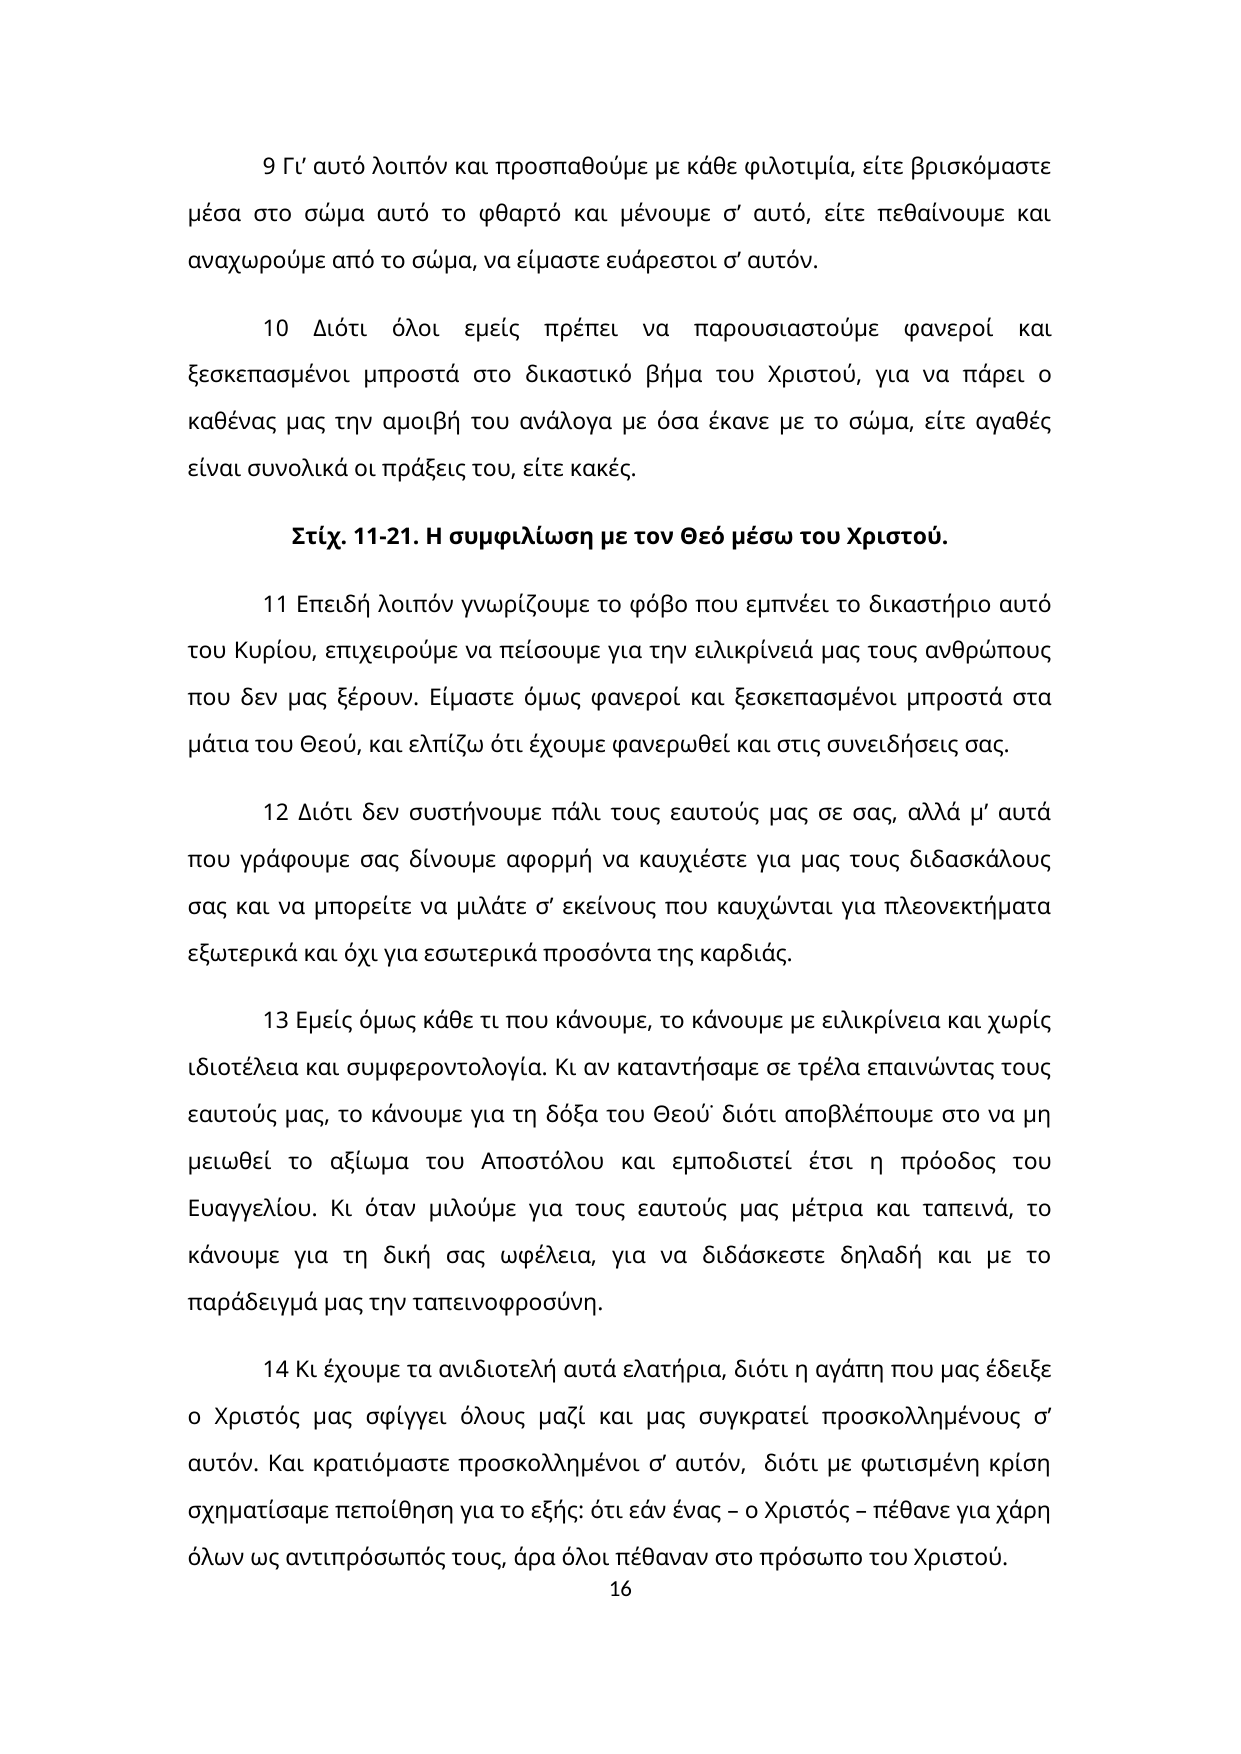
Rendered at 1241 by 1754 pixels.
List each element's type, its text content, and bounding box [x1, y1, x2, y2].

text Στίχ. 11-21. Η συμφιλίωση με τον Θεό μέσω του Χριστού. [187, 520, 1053, 551]
text 11 Επειδή λοιπόν γνωρίζουμε το φόβο που εμπνέει το δικαστήριο αυτό του Κυρίου, επιχειρούμε να πείσουμε για την ειλικρίνειά μας τους ανθρώπους που δεν μας ξέρουν. Είμαστε όμως φανεροί και ξεσκεπασμένοι μπροστά στα μάτια του Θεού, και ελπίζω ότι έχουμε φανερωθεί και στις συνειδήσεις σας. [187, 587, 1053, 759]
text 9 Γι’ αυτό λοιπόν και προσπαθούμε με κάθε φιλοτιμία, είτε βρισκόμαστε μέσα στο σώμα αυτό το φθαρτό και μένουμε σ’ αυτό, είτε πεθαίνουμε και αναχωρούμε από το σώμα, να είμαστε ευάρεστοι σ’ αυτόν. [187, 150, 1053, 275]
text 10 Διότι όλοι εμείς πρέπει να παρουσιαστούμε φανεροί και ξεσκεπασμένοι μπροστά στο δικαστικό βήμα του Χριστού, για να πάρει ο καθένας μας την αμοιβή του ανάλογα με όσα έκανε με το σώμα, είτε αγαθές είναι συνολικά οι πράξεις του, είτε κακές. [187, 311, 1053, 483]
text 13 Εμείς όμως κάθε τι που κάνουμε, το κάνουμε με ειλικρίνεια και χωρίς ιδιοτέλεια και συμφεροντολογία. Κι αν καταντήσαμε σε τρέλα επαινώντας τους εαυτούς μας, το κάνουμε για τη δόξα του Θεού˙ διότι αποβλέπουμε στο να μη μειωθεί το αξίωμα του Αποστόλου και εμποδιστεί έτσι η πρόοδος του Ευαγγελίου. Κι όταν μιλούμε για τους εαυτούς μας μέτρια και ταπεινά, το κάνουμε για τη δική σας ωφέλεια, για να διδάσκεστε δηλαδή και με το παράδειγμά μας την ταπεινοφροσύνη. [187, 1004, 1053, 1317]
text 12 Διότι δεν συστήνουμε πάλι τους εαυτούς μας σε σας, αλλά μ’ αυτά που γράφουμε σας δίνουμε αφορμή να καυχιέστε για μας τους διδασκάλους σας και να μπορείτε να μιλάτε σ’ εκείνους που καυχώνται για πλεονεκτήματα εξωτερικά και όχι για εσωτερικά προσόντα της καρδιάς. [187, 796, 1053, 968]
text 14 Κι έχουμε τα ανιδιοτελή αυτά ελατήρια, διότι η αγάπη που μας έδειξε ο Χριστός μας σφίγγει όλους μαζί και μας συγκρατεί προσκολλημένους σ’ αυτόν. Και κρατιόμαστε προσκολλημένοι σ’ αυτόν, διότι με φωτισμένη κρίση σχηματίσαμε πεποίθηση για το εξής: ότι εάν ένας – ο Χριστός – πέθανε για χάρη όλων ως αντιπρόσωπός τους, άρα όλοι πέθαναν στο πρόσωπο του Χριστού. [187, 1353, 1053, 1572]
